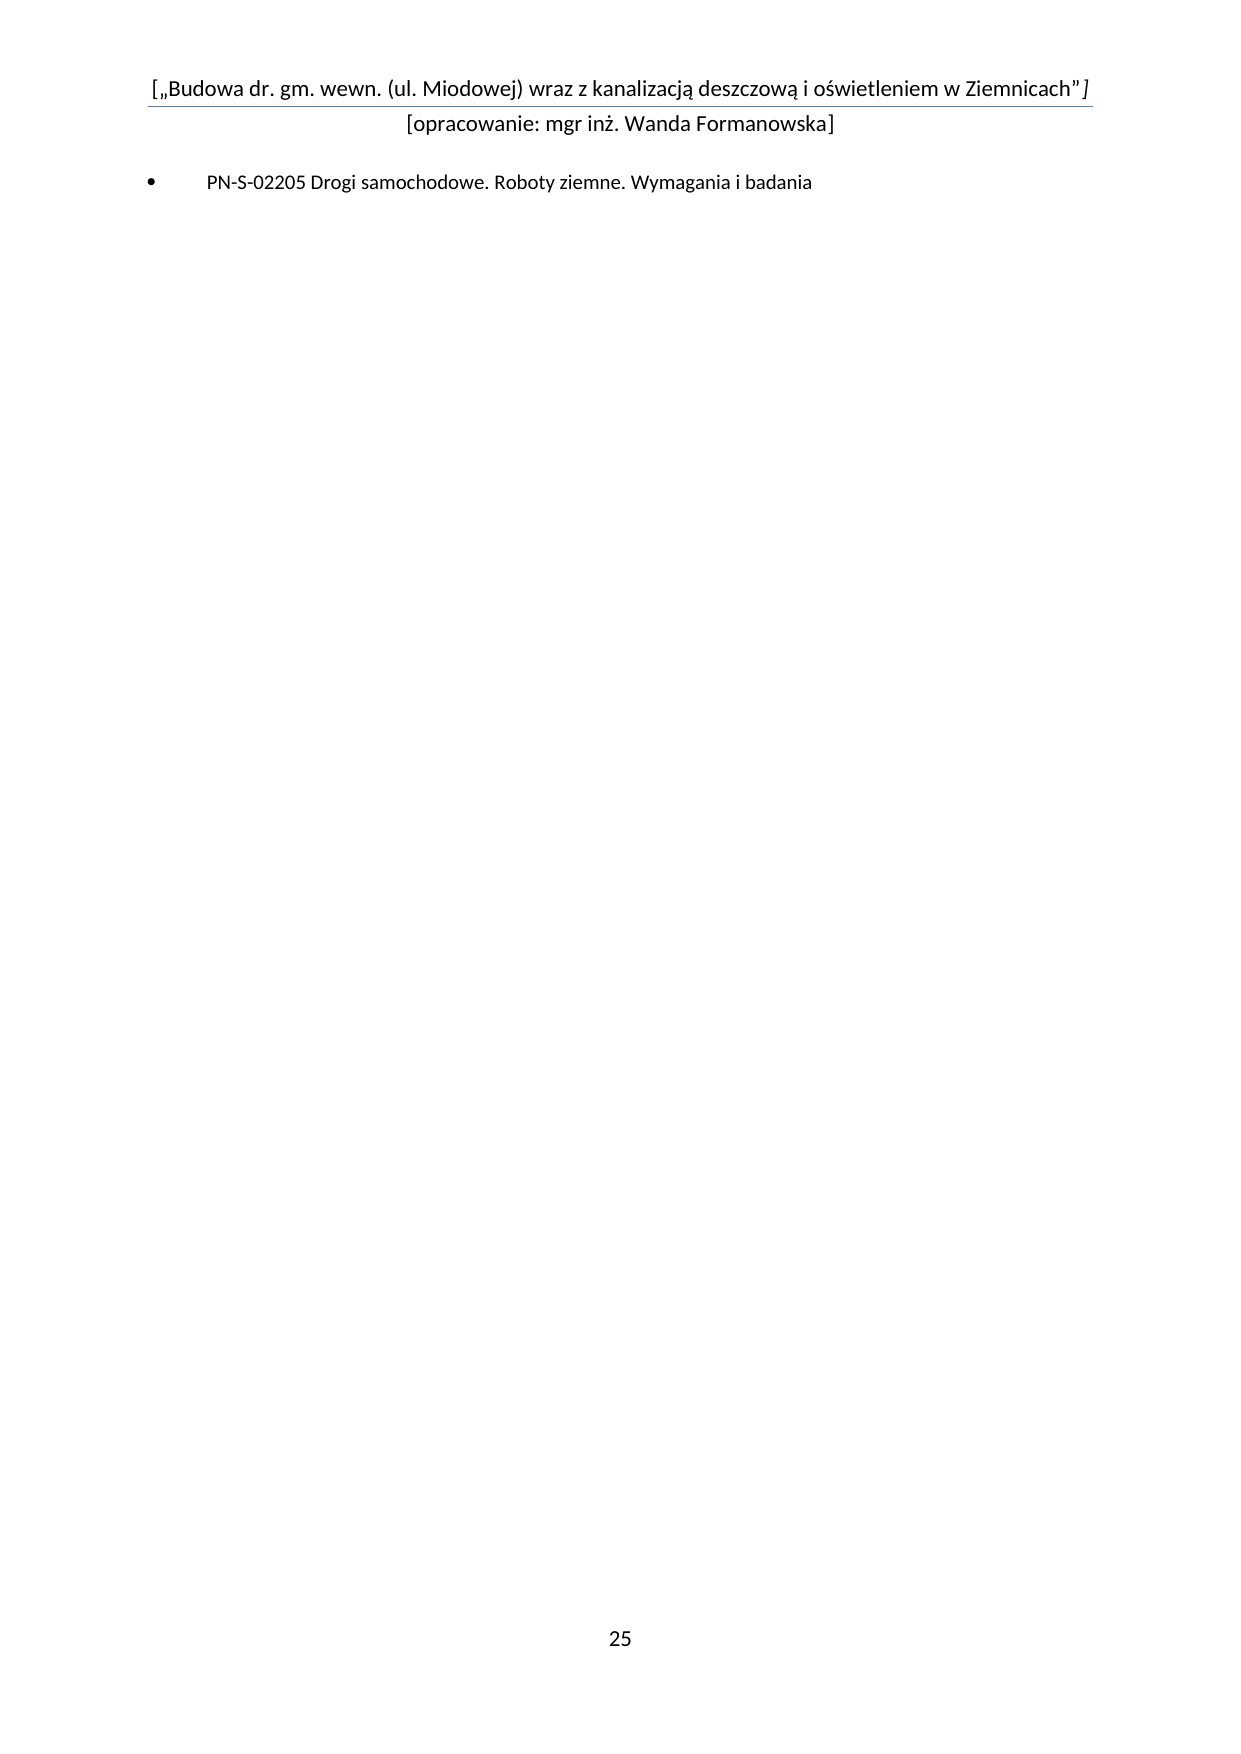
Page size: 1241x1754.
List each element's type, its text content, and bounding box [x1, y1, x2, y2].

list PN-S-02205 Drogi samochodowe. Roboty ziemne. Wymagania i badania [148, 169, 1093, 195]
